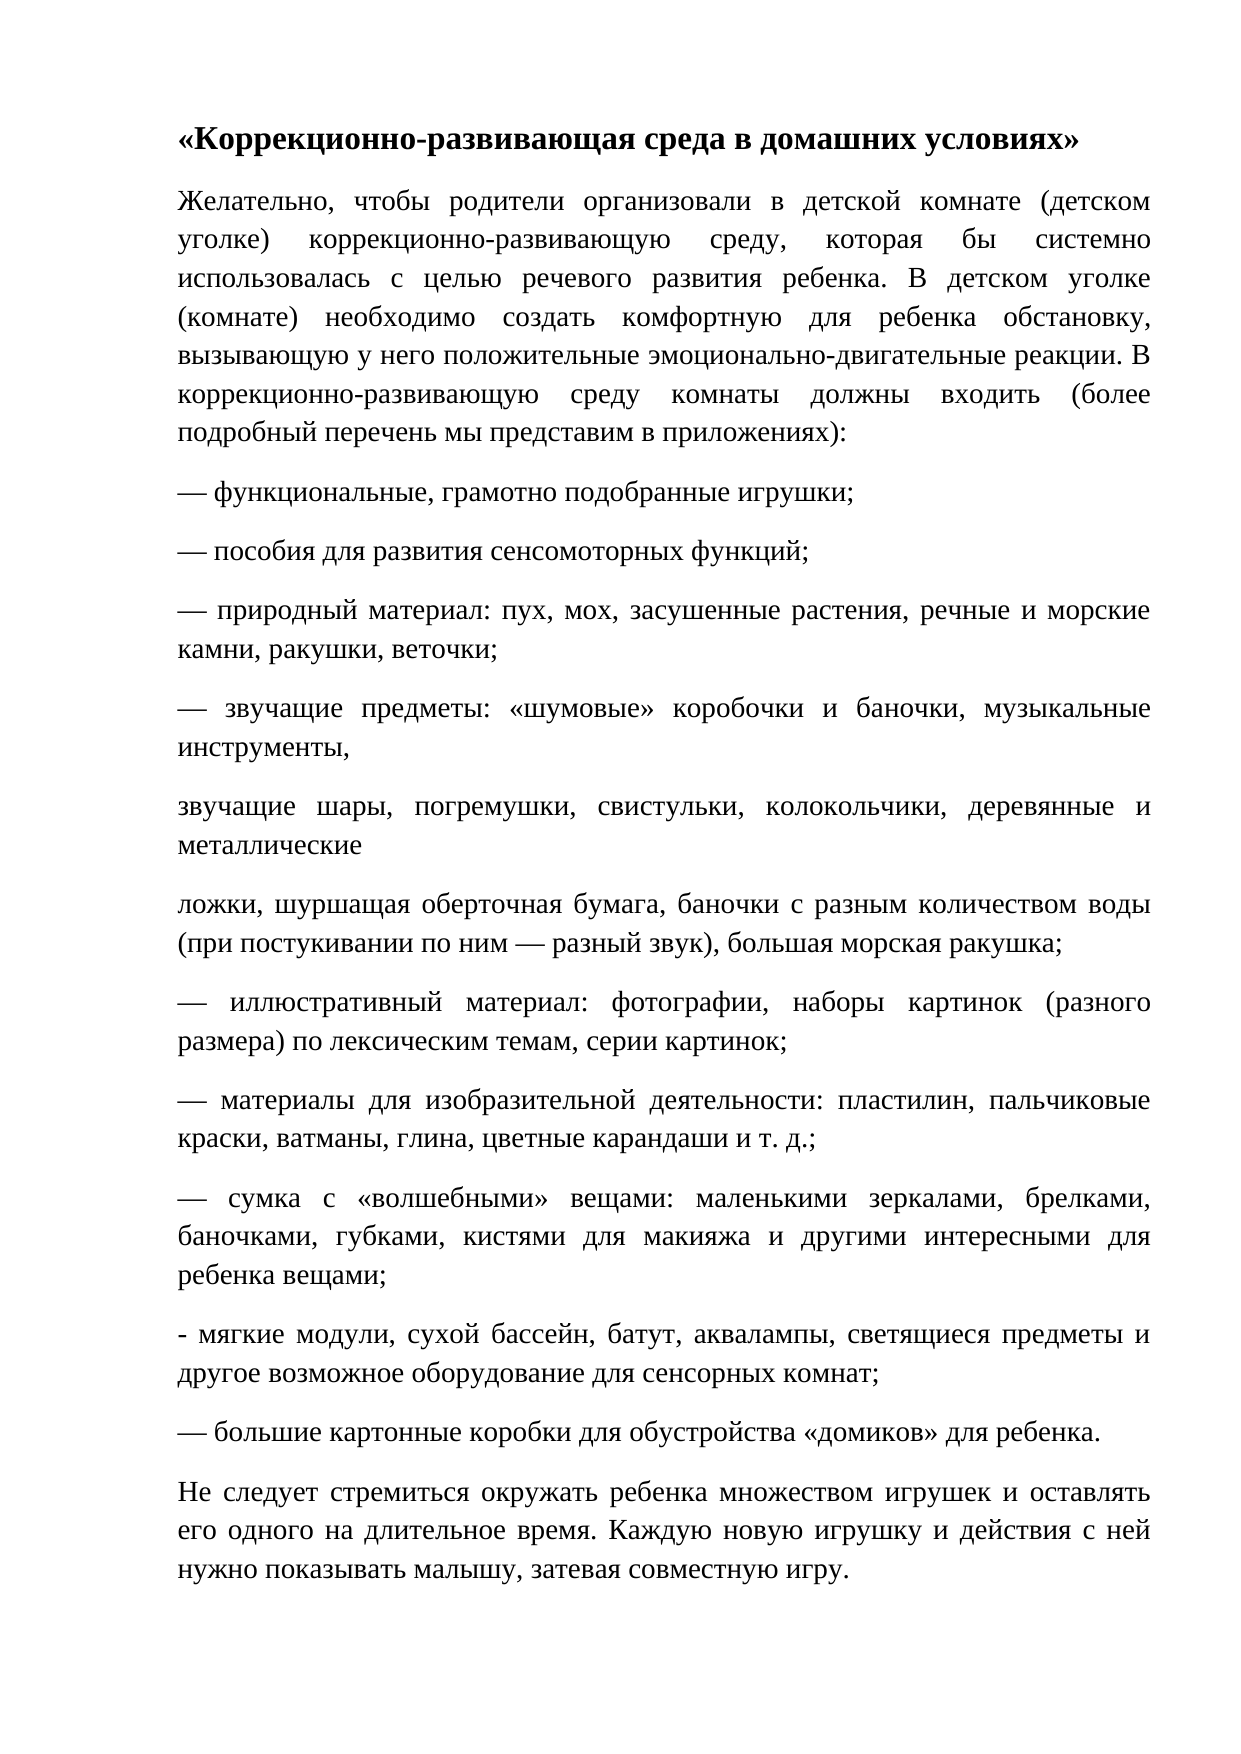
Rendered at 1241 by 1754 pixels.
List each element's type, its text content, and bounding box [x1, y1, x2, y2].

text Не следует стремиться окружать ребенка множеством игрушек и оставлять его одного на длительное время. Каждую новую игрушку и действия с ней нужно показывать малышу, затевая совместную игру. [177, 1474, 1152, 1584]
text — материалы для изобразительной деятельности: пластилин, пальчиковые краски, ватманы, глина, цветные карандаши и т. д.; [177, 1082, 1152, 1154]
text Желательно, чтобы родители организовали в детской комнате (детском уголке) коррекционно-развивающую среду, которая бы системно использовалась с целью речевого развития ребенка. В детском уголке (комнате) необходимо создать комфортную для ребенка обстановку, вызывающую у него положительные эмоционально-двигательные реакции. В коррекционно-развивающую среду комнаты должны входить (более подробный перечень мы представим в приложениях): [177, 183, 1152, 448]
text ложки, шуршащая оберточная бумага, баночки с разным количеством воды (при постукивании по ним — разный звук), большая морская ракушка; [177, 886, 1152, 958]
text — функциональные, грамотно подобранные игрушки; [177, 474, 1152, 507]
text — пособия для развития сенсомоторных функций; [177, 533, 1152, 567]
text — сумка с «волшебными» вещами: маленькими зеркалами, брелками, баночками, губками, кистями для макияжа и другими интересными для ребенка вещами; [177, 1180, 1152, 1291]
text — иллюстративный материал: фотографии, наборы картинок (разного размера) по лексическим темам, серии картинок; [177, 984, 1152, 1056]
text — звучащие предметы: «шумовые» коробочки и баночки, музыкальные инструменты, [177, 690, 1152, 762]
text - мягкие модули, сухой бассейн, батут, аквалампы, светящиеся предметы и другое возможное оборудование для сенсорных комнат; [177, 1316, 1152, 1388]
text — природный материал: пух, мох, засушенные растения, речные и морские камни, ракушки, веточки; [177, 592, 1152, 664]
text — большие картонные коробки для обустройства «домиков» для ребенка. [177, 1414, 1152, 1448]
text звучащие шары, погремушки, свистульки, колокольчики, деревянные и металлические [177, 788, 1152, 860]
text «Коррекционно-развивающая среда в домашних условиях» [177, 118, 1152, 156]
